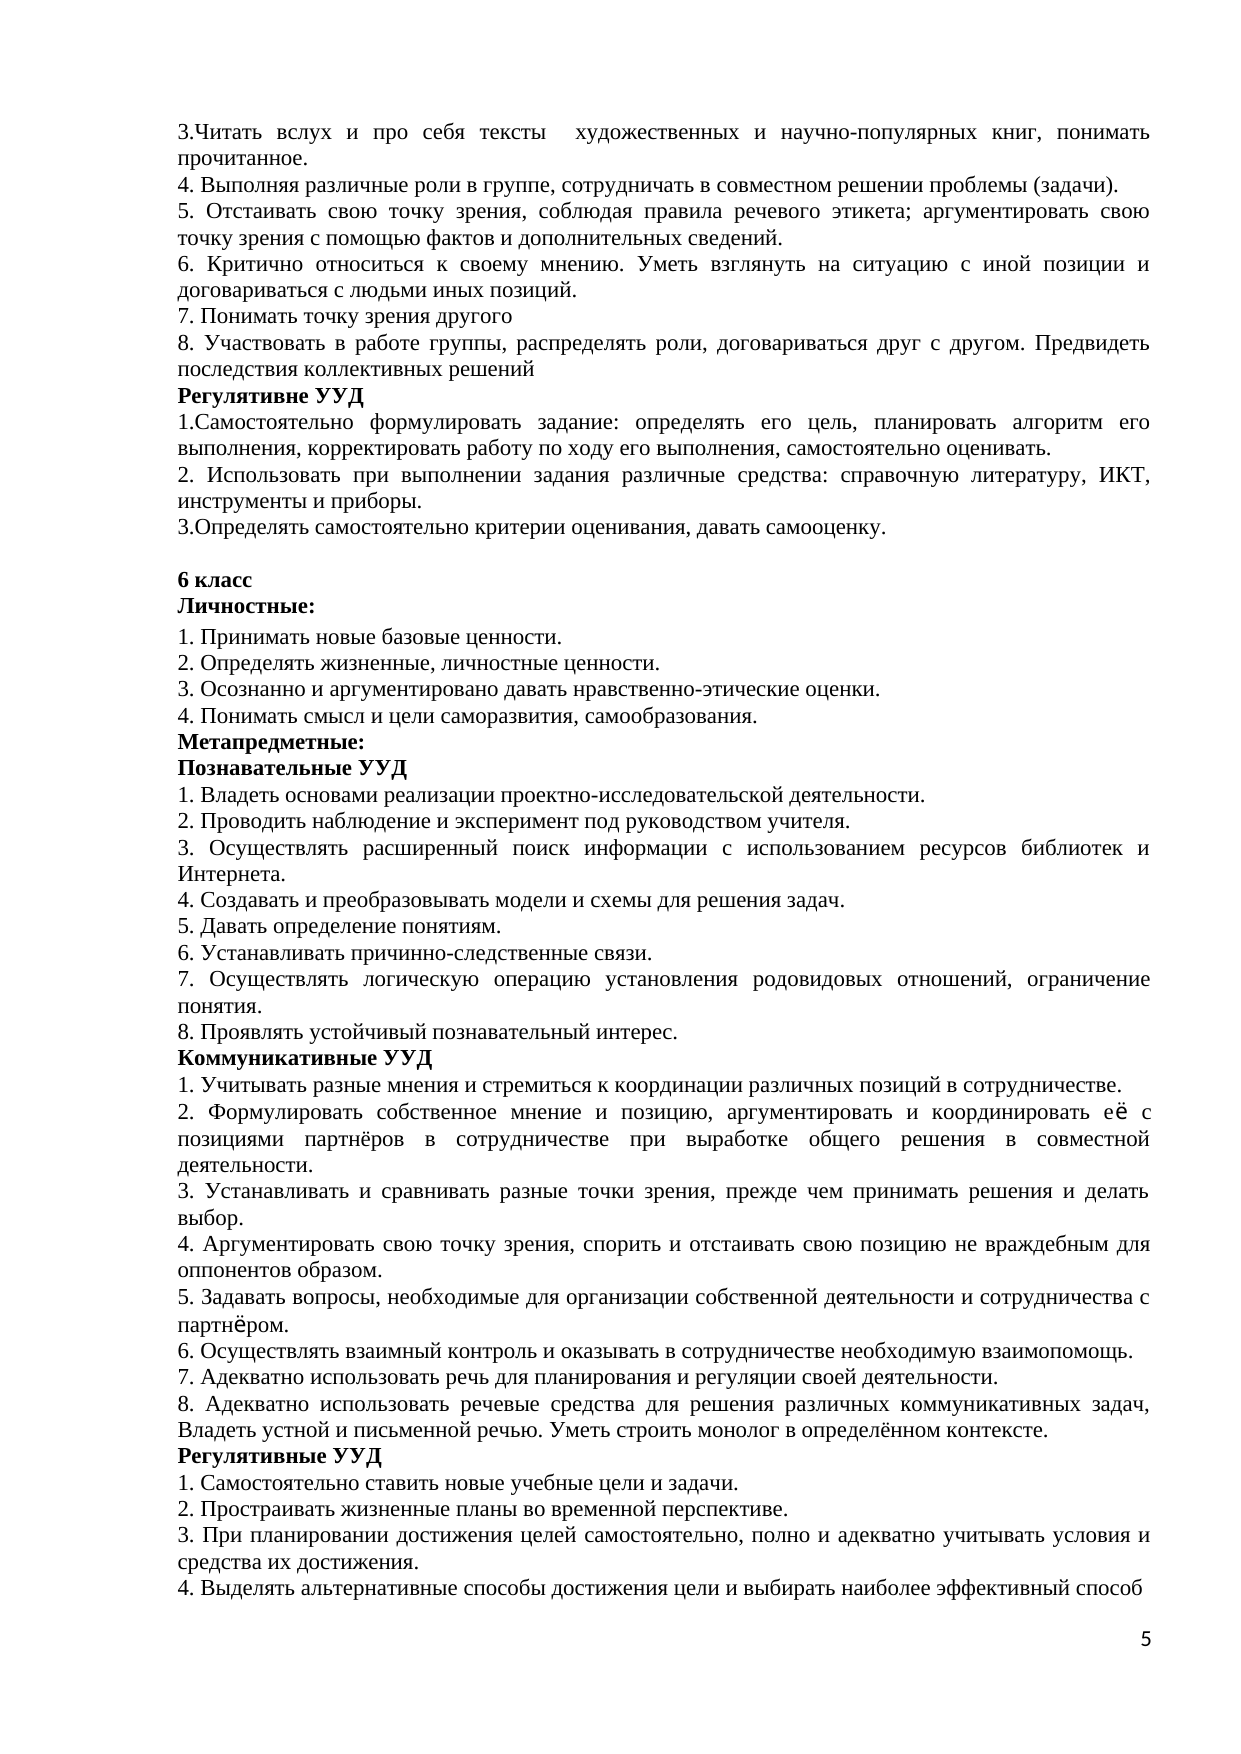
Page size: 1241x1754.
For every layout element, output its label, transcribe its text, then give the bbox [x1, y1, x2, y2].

text 3. Устанавливать и сравнивать разные точки зрения, прежде чем принимать решения и делать выбор. [177, 1177, 1152, 1230]
text 6. Критично относиться к своему мнению. Уметь взглянуть на ситуацию с иной позиции и договариваться с людьми иных позиций. [177, 250, 1152, 303]
text 7. Адекватно использовать речь для планирования и регуляции своей деятельности. [177, 1363, 1152, 1390]
text 3.Читать вслух и про себя тексты художественных и научно-популярных книг, понимать прочитанное. [177, 118, 1152, 171]
text 6 класс [177, 566, 1152, 592]
text 1. Принимать новые базовые ценности. [177, 623, 1152, 649]
text 1. Самостоятельно ставить новые учебные цели и задачи. [177, 1469, 1152, 1495]
text 8. Адекватно использовать речевые средства для решения различных коммуникативных задач, Владеть устной и письменной речью. Уметь строить монолог в определённом контексте. [177, 1390, 1152, 1442]
text 2. Простраивать жизненные планы во временной перспективе. [177, 1495, 1152, 1521]
text 3. Осуществлять расширенный поиск информации с использованием ресурсов библиотек и Интернета. [177, 833, 1152, 886]
text 1.Самостоятельно формулировать задание: определять его цель, планировать алгоритм его выполнения, корректировать работу по ходу его выполнения, самостоятельно оценивать. [177, 408, 1152, 461]
text 2. Формулировать собственное мнение и позицию, аргументировать и координировать её с позициями партнёров в сотрудничестве при выработке общего решения в совместной деятельности. [177, 1097, 1152, 1177]
text 5. Давать определение понятиям. [177, 913, 1152, 939]
text 2. Определять жизненные, личностные ценности. [177, 649, 1152, 675]
text 8. Участвовать в работе группы, распределять роли, договариваться друг с другом. Предвидеть последствия коллективных решений [177, 329, 1152, 382]
text 4. Выделять альтернативные способы достижения цели и выбирать наиболее эффективный способ [177, 1574, 1152, 1601]
text 4. Выполняя различные роли в группе, сотрудничать в совместном решении проблемы (задачи). [177, 171, 1152, 197]
text 5. Задавать вопросы, необходимые для организации собственной деятельности и сотрудничества с партнёром. [177, 1283, 1152, 1337]
text Регулятивные УУД [177, 1442, 1152, 1469]
text 4. Понимать смысл и цели саморазвития, самообразования. [177, 702, 1152, 728]
text 8. Проявлять устойчивый познавательный интерес. [177, 1018, 1152, 1044]
text 6. Устанавливать причинно-следственные связи. [177, 939, 1152, 965]
text 2. Проводить наблюдение и эксперимент под руководством учителя. [177, 807, 1152, 833]
text Познавательные УУД [177, 754, 1152, 781]
text 4. Создавать и преобразовывать модели и схемы для решения задач. [177, 886, 1152, 913]
text 3.Определять самостоятельно критерии оценивания, давать самооценку. [177, 513, 1152, 540]
text Личностные: [177, 592, 1152, 619]
text 1. Учитывать разные мнения и стремиться к координации различных позиций в сотрудничестве. [177, 1071, 1152, 1097]
text 3. Осознанно и аргументировано давать нравственно-этические оценки. [177, 675, 1152, 702]
text 4. Аргументировать свою точку зрения, спорить и отстаивать свою позицию не враждебным для оппонентов образом. [177, 1230, 1152, 1283]
text Коммуникативные УУД [177, 1044, 1152, 1071]
text Метапредметные: [177, 728, 1152, 754]
text 5. Отстаивать свою точку зрения, соблюдая правила речевого этикета; аргументировать свою точку зрения с помощью фактов и дополнительных сведений. [177, 197, 1152, 250]
text 1. Владеть основами реализации проектно-исследовательской деятельности. [177, 781, 1152, 807]
text Регулятивне УУД [177, 382, 1152, 408]
text 7. Понимать точку зрения другого [177, 303, 1152, 329]
text 7. Осуществлять логическую операцию установления родовидовых отношений, ограничение понятия. [177, 965, 1152, 1018]
text 6. Осуществлять взаимный контроль и оказывать в сотрудничестве необходимую взаимопомощь. [177, 1337, 1152, 1363]
text 2. Использовать при выполнении задания различные средства: справочную литературу, ИКТ, инструменты и приборы. [177, 461, 1152, 513]
text 3. При планировании достижения целей самостоятельно, полно и адекватно учитывать условия и средства их достижения. [177, 1521, 1152, 1574]
